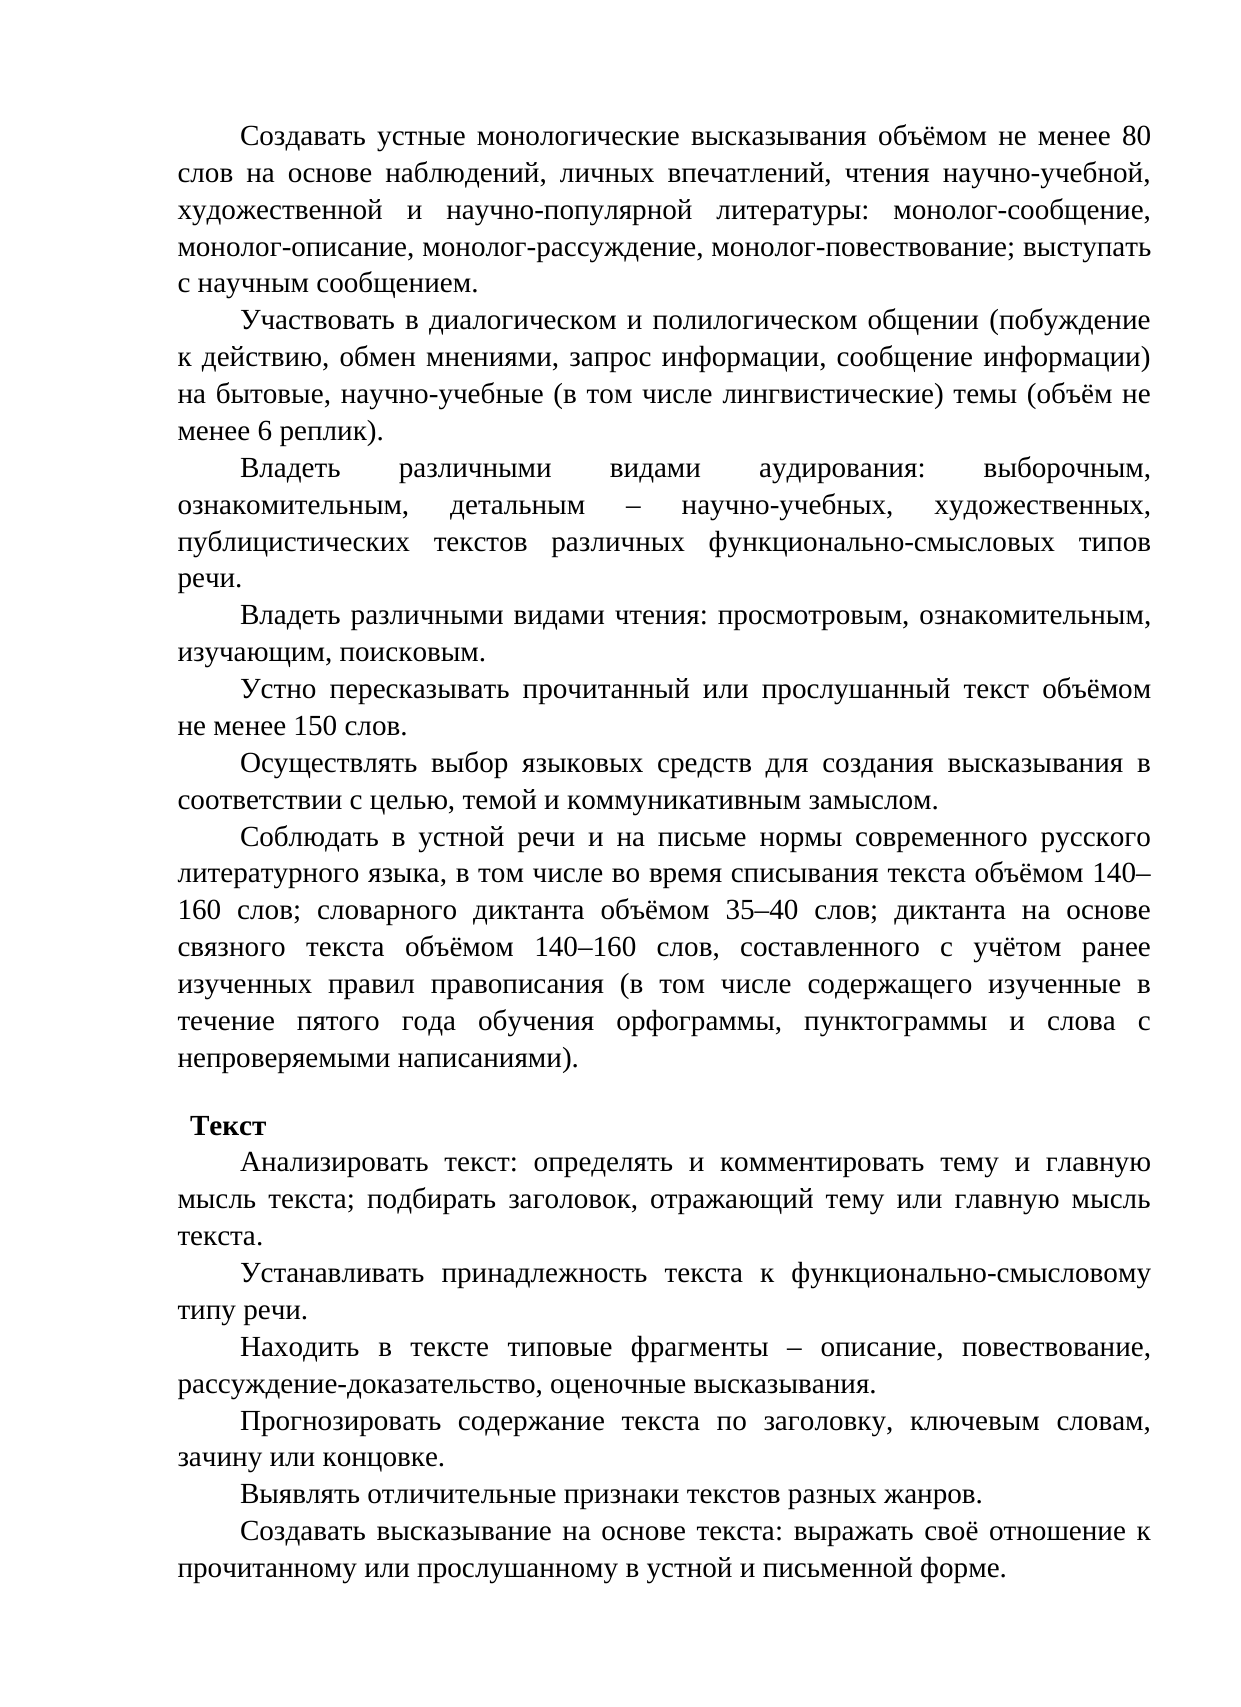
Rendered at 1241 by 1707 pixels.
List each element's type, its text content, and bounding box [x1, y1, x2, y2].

text Прогнозировать содержание текста по заголовку, ключевым словам, зачину или концовке. [177, 1403, 1152, 1473]
text Текст [190, 1108, 1152, 1141]
text Создавать устные монологические высказывания объёмом не менее 80 слов на основе наблюдений, личных впечатлений, чтения научно-учебной, художественной и научно-популярной литературы: монолог-сообщение, монолог-описание, монолог-рассуждение, монолог-повествование; выступать с научным сообщением. [177, 118, 1152, 299]
text Устанавливать принадлежность текста к функционально-смысловому типу речи. [177, 1255, 1152, 1326]
text Находить в тексте типовые фрагменты – описание, повествование, рассуждение-доказательство, оценочные высказывания. [177, 1329, 1152, 1399]
text Выявлять отличительные признаки текстов разных жанров. [177, 1476, 1152, 1510]
text Создавать высказывание на основе текста: выражать своё отношение к прочитанному или прослушанному в устной и письменной форме. [177, 1513, 1152, 1584]
text Владеть различными видами чтения: просмотровым, ознакомительным, изучающим, поисковым. [177, 597, 1152, 668]
text Осуществлять выбор языковых средств для создания высказывания в соответствии с целью, темой и коммуникативным замыслом. [177, 745, 1152, 815]
text Участвовать в диалогическом и полилогическом общении (побуждение к действию, обмен мнениями, запрос информации, сообщение информации) на бытовые, научно-учебные (в том числе лингвистические) темы (объём не менее 6 реплик). [177, 302, 1152, 447]
text Владеть различными видами аудирования: выборочным, ознакомительным, детальным – научно-учебных, художественных, публицистических текстов различных функционально-смысловых типов речи. [177, 450, 1152, 594]
text Соблюдать в устной речи и на письме нормы современного русского литературного языка, в том числе во время списывания текста объёмом 140–160 слов; словарного диктанта объёмом 35–40 слов; диктанта на основе связного текста объёмом 140–160 слов, составленного с учётом ранее изученных правил правописания (в том числе содержащего изученные в течение пятого года обучения орфограммы, пунктограммы и слова с непроверяемыми написаниями). [177, 819, 1152, 1073]
text Анализировать текст: определять и комментировать тему и главную мысль текста; подбирать заголовок, отражающий тему или главную мысль текста. [177, 1144, 1152, 1252]
text Устно пересказывать прочитанный или прослушанный текст объёмом не менее 150 слов. [177, 671, 1152, 742]
